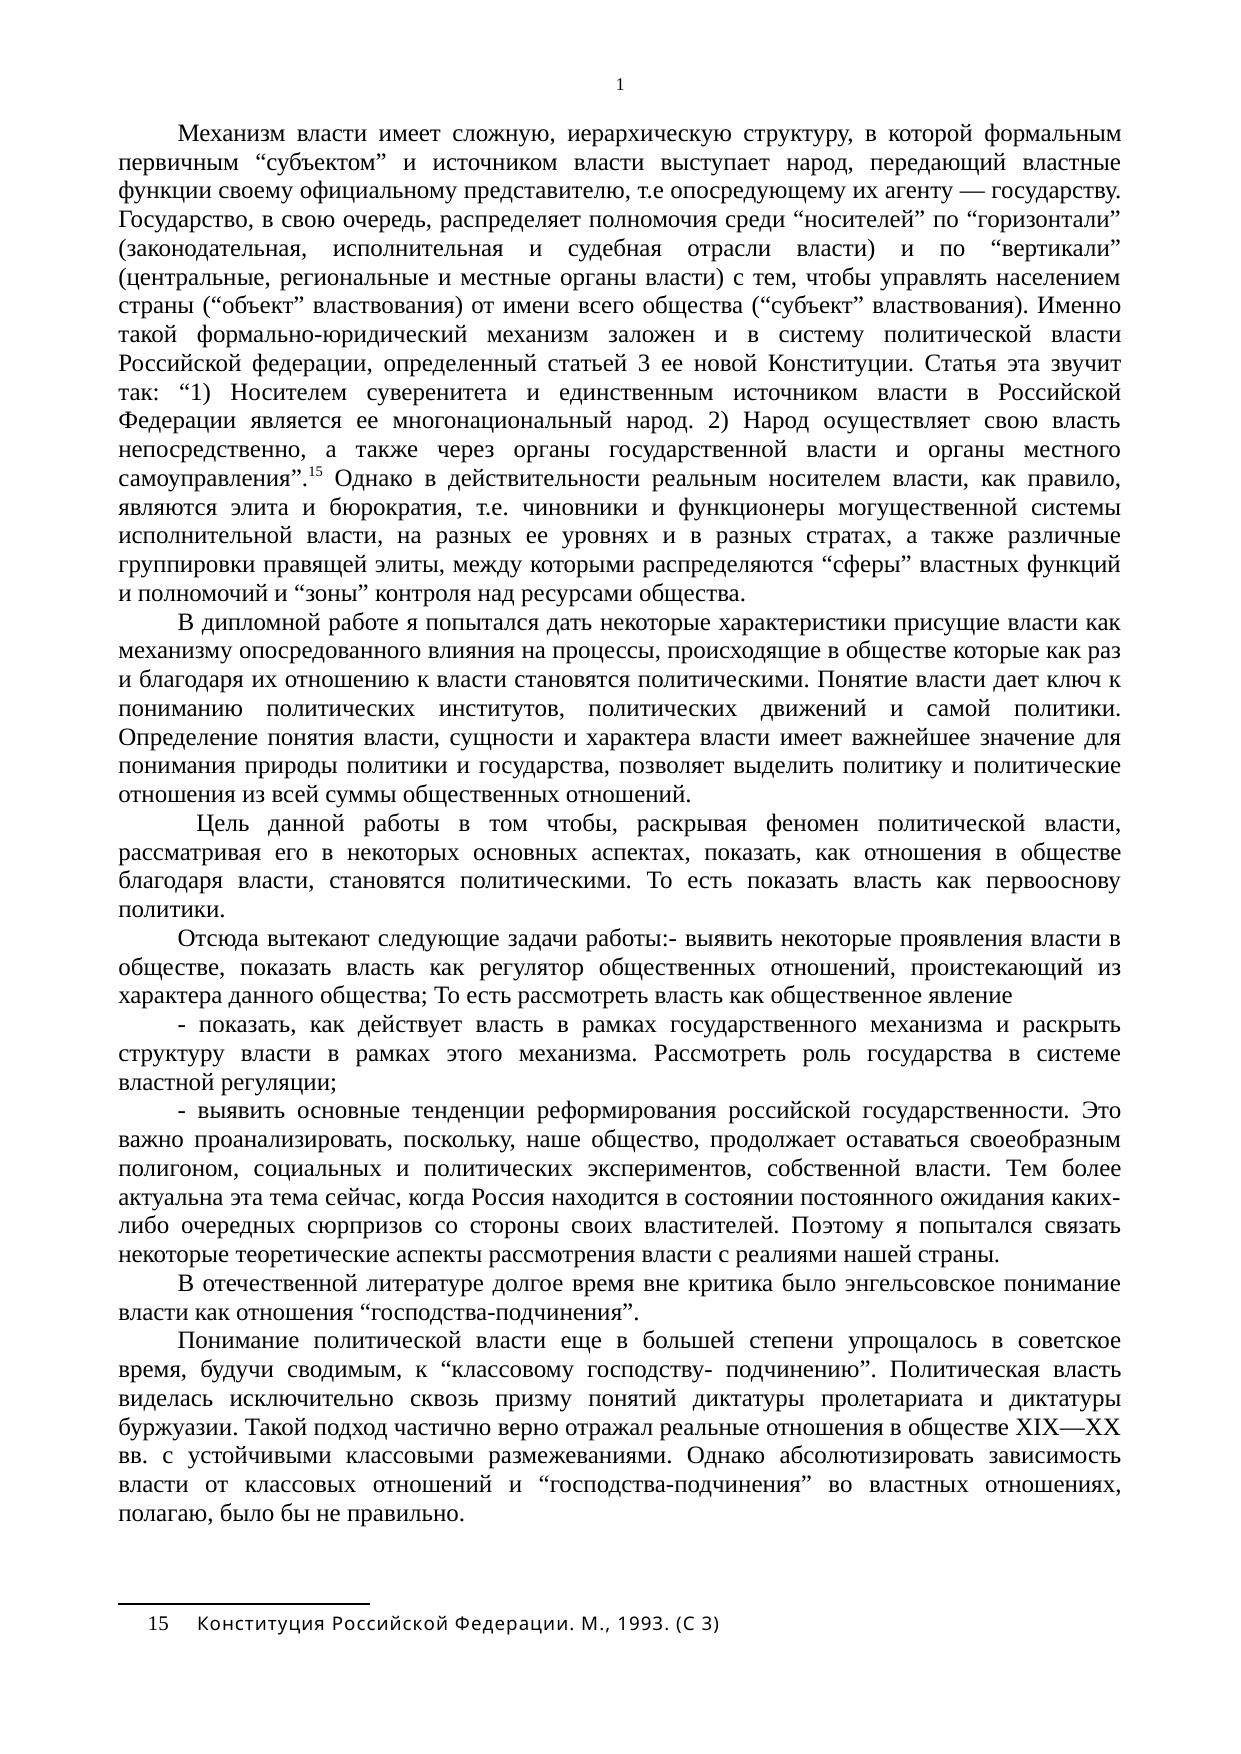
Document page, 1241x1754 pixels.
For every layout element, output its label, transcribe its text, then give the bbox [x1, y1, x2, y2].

text - показать, как действует власть в рамках государственного механизма и раскрыть структуру власти в рамках этого механизма. Рассмотреть роль государства в системе властной регуляции; [118, 1009, 1122, 1096]
text Отсюда вытекают следующие задачи работы:- выявить некоторые проявления власти в обществе, показать власть как регулятор общественных отношений, проистекающий из характера данного общества; То есть рассмотреть власть как общественное явление [118, 923, 1122, 1009]
text В отечественной литературе долгое время вне критика было энгельсовское понимание власти как отношения “господства-подчинения”. [118, 1268, 1122, 1326]
text Механизм власти имеет сложную, иерархическую структуру, в которой формальным первичным “субъектом” и источником власти выступает народ, передающий властные функции своему официальному представителю, т.е опосредующему их агенту — государству. Государство, в свою очередь, распределяет полномочия среди “носителей” по “горизонтали” (законодательная, исполнительная и судебная отрасли власти) и по “вертикали” (центральные, региональные и местные органы власти) с тем, чтобы управлять населением страны (“объект” властвования) от имени всего общества (“субъект” властвования). Именно такой формально-юридический механизм заложен и в систему политической власти Российской федерации, определенный статьей 3 ее новой Конституции. Статья эта звучит так: “1) Носителем суверенитета и единственным источником власти в Российской Федерации является ее многонациональный народ. 2) Народ осуществляет свою власть непосредственно, а также через органы государственной власти и органы местного самоуправления”. Однако в действительности реальным носителем власти, как правило, являются элита и бюрократия, т.е. чиновники и функционеры могущественной системы исполнительной власти, на разных ее уровнях и в разных стратах, а также различные группировки правящей элиты, между которыми распределяются “сферы” властных функций и полномочий и “зоны” контроля над ресурсами общества. [118, 118, 1122, 607]
text В дипломной работе я попытался дать некоторые характеристики присущие власти как механизму опосредованного влияния на процессы, происходящие в обществе которые как раз и благодаря их отношению к власти становятся политическими. Понятие власти дает ключ к пониманию политических институтов, политических движений и самой политики. Определение понятия власти, сущности и характера власти имеет важнейшее значение для понимания природы политики и государства, позволяет выделить политику и политические отношения из всей суммы общественных отношений. [118, 607, 1122, 808]
text - выявить основные тенденции реформирования российской государственности. Это важно проанализировать, поскольку, наше общество, продолжает оставаться своеобразным полигоном, социальных и политических экспериментов, собственной власти. Тем более актуальна эта тема сейчас, когда Россия находится в состоянии постоянного ожидания каких-либо очередных сюрпризов со стороны своих властителей. Поэтому я попытался связать некоторые теоретические аспекты рассмотрения власти с реалиями нашей страны. [118, 1096, 1122, 1268]
text Цель данной работы в том чтобы, раскрывая феномен политической власти, рассматривая его в некоторых основных аспектах, показать, как отношения в обществе благодаря власти, становятся политическими. То есть показать власть как первооснову политики. [118, 808, 1122, 923]
text Понимание политической власти еще в большей степени упрощалось в советское время, будучи сводимым, к “классовому господству- подчинению”. Политическая власть виделась исключительно сквозь призму понятий диктатуры пролетариата и диктатуры буржуазии. Такой подход частично верно отражал реальные отношения в обществе XIX—XX вв. с устойчивыми классовыми размежеваниями. Однако абсолютизировать зависимость власти от классовых отношений и “господства-подчинения” во властных отношениях, полагаю, было бы не правильно. [118, 1326, 1122, 1527]
